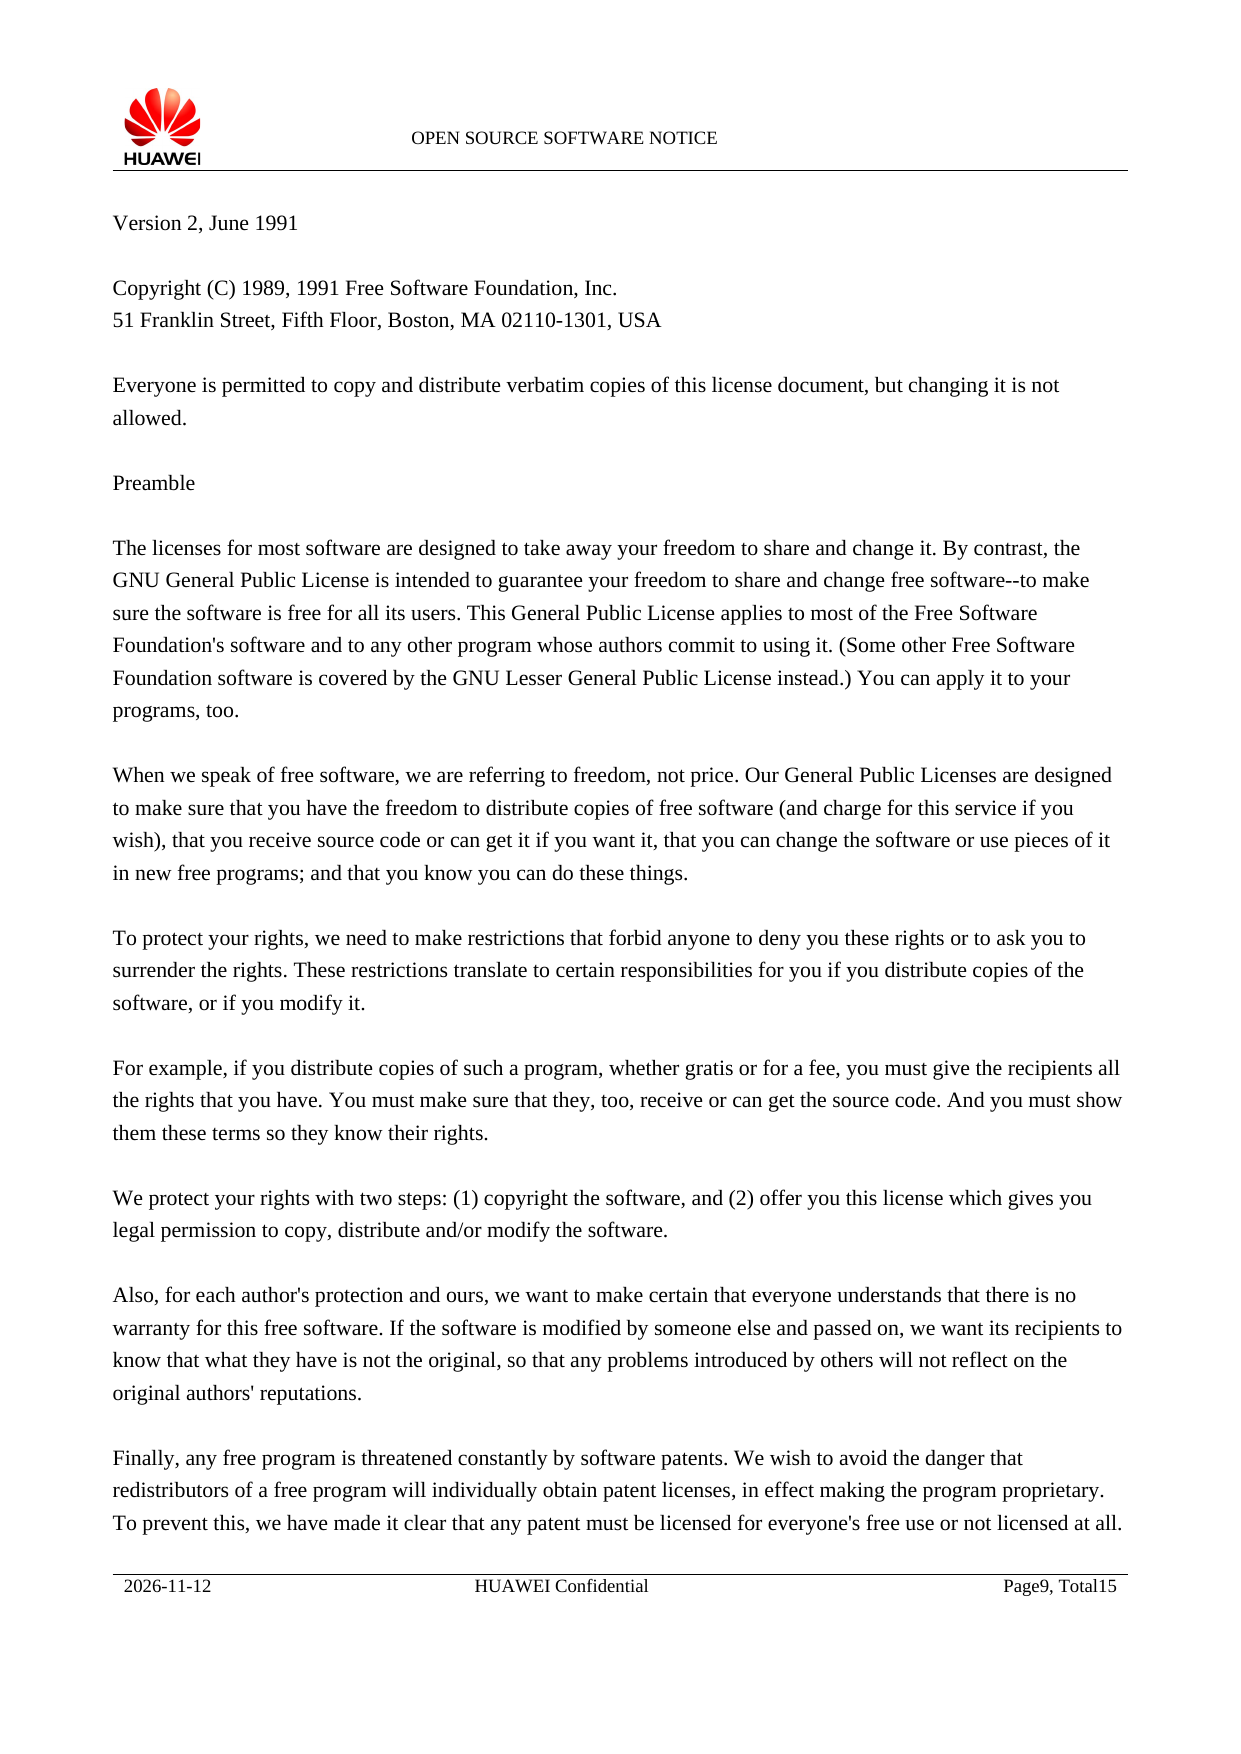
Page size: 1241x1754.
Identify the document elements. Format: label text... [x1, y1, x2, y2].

picture [124, 88, 201, 165]
